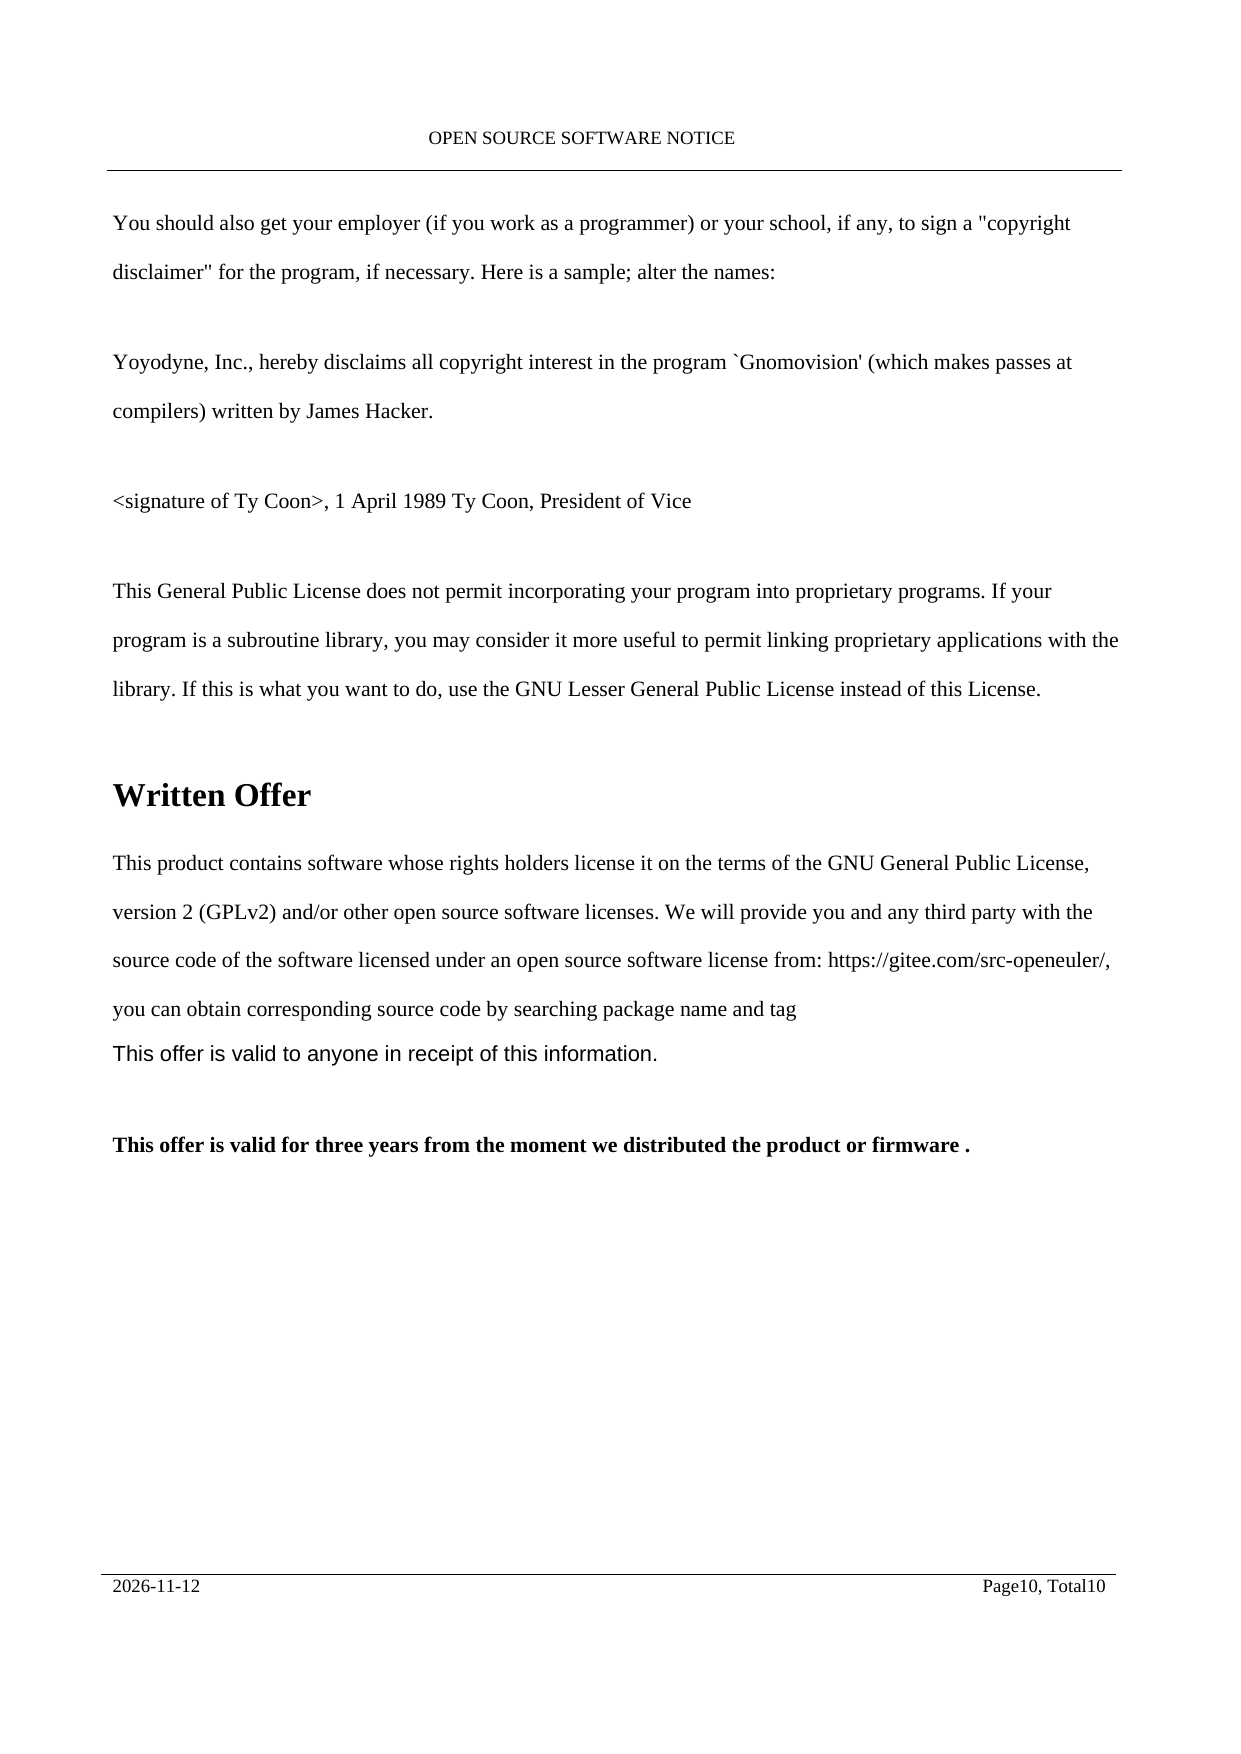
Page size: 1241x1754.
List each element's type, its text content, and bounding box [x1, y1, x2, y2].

text You should also get your employer (if you work as a programmer) or your school, if any, to sign a "copyright disclaimer" for the program, if necessary. Here is a sample; alter the names: [112, 206, 1128, 288]
text This offer is valid to anyone in receipt of this information. [112, 1038, 1128, 1070]
text This General Public License does not permit incorporating your program into proprietary programs. If your program is a subroutine library, you may consider it more useful to permit linking proprietary applications with the library. If this is what you want to do, use the GNU Lesser General Public License instead of this License. [112, 574, 1128, 704]
text <signature of Ty Coon>, 1 April 1989 Ty Coon, President of Vice [112, 484, 1128, 517]
text Yoyodyne, Inc., hereby disclaims all copyright interest in the program `Gnomovision' (which makes passes at compilers) written by James Hacker. [112, 345, 1128, 427]
text This product contains software whose rights holders license it on the terms of the GNU General Public License, version 2 (GPLv2) and/or other open source software licenses. We will provide you and any third party with the source code of the software licensed under an open source software license from: https://gitee.com/src-openeuler/, you can obtain corresponding source code by searching package name and tag [112, 846, 1128, 1025]
text This offer is valid for three years from the moment we distributed the product or firmware . [112, 1128, 1128, 1160]
text Written Offer [112, 762, 1128, 827]
